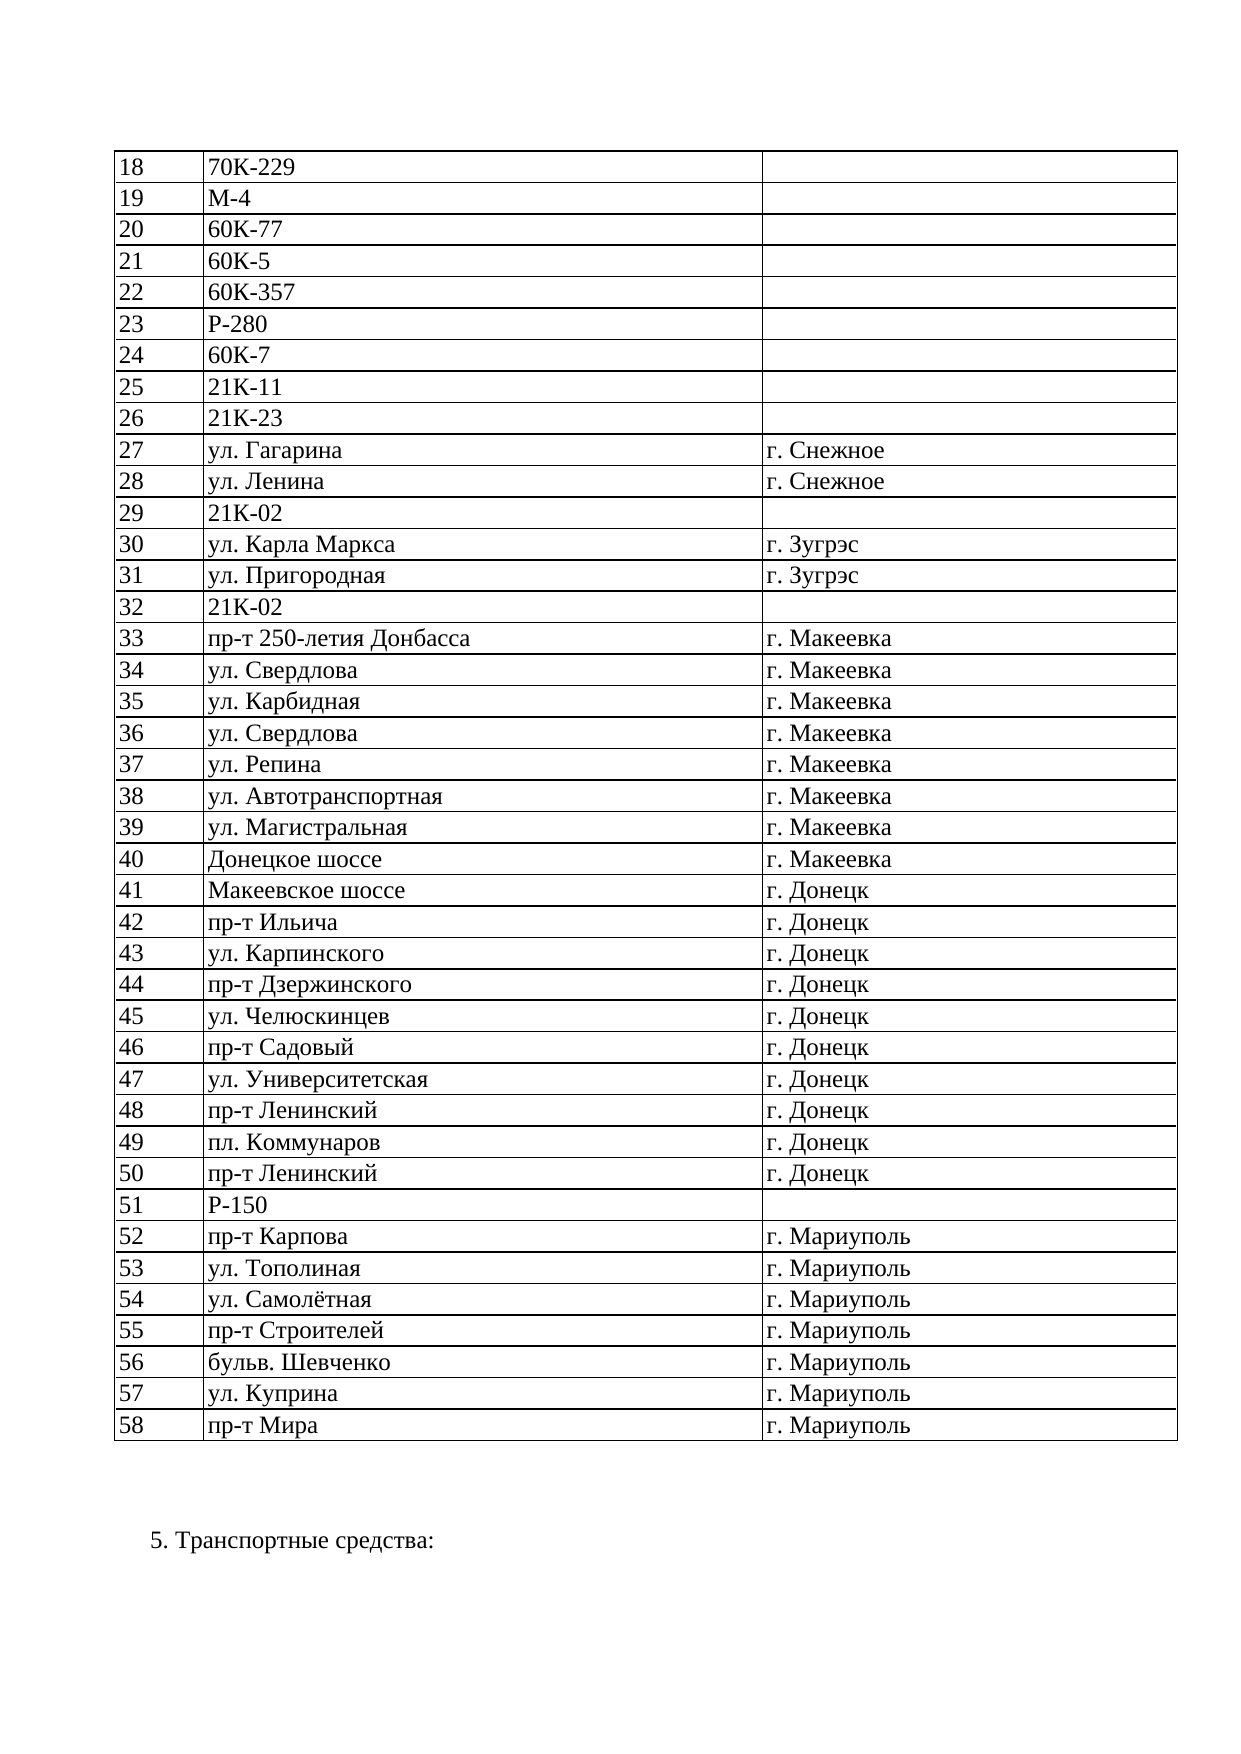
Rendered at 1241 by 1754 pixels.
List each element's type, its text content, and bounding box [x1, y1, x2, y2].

table_cell 20 [115, 214, 203, 244]
table_cell [763, 244, 1177, 276]
table_cell 25 [115, 371, 203, 402]
table_cell [763, 1188, 1177, 1219]
table_cell 21 [115, 245, 203, 276]
table_cell 49 [115, 1126, 203, 1157]
table_cell 60К-5 [204, 246, 762, 276]
table_cell г. Донецк [763, 936, 1177, 968]
table_cell Донецкое шоссе [204, 844, 762, 873]
table_cell г. Снежное [763, 465, 1177, 496]
table_cell г. Макеевка [763, 685, 1177, 716]
table_cell г. Макеевка [763, 779, 1177, 811]
table_cell 58 [115, 1409, 203, 1440]
table_cell [763, 307, 1177, 339]
table_cell ул. Самолётная [204, 1284, 762, 1314]
table_cell пр-т Садовый [204, 1032, 762, 1062]
table_cell 52 [115, 1221, 203, 1251]
text 5. Транспортные средства: [150, 1525, 1090, 1554]
table_cell ул. Карпинского [204, 938, 762, 968]
table_cell Р-280 [204, 309, 762, 339]
table_cell [763, 370, 1177, 402]
table_cell [763, 590, 1177, 622]
table_cell ул. Карбидная [204, 686, 762, 716]
table_cell 54 [115, 1284, 203, 1314]
table_cell 29 [115, 497, 203, 527]
table_cell г. Макеевка [763, 842, 1177, 873]
table_cell 48 [115, 1095, 203, 1125]
table_cell Р-150 [204, 1190, 762, 1219]
table_cell г. Мариуполь [763, 1251, 1177, 1282]
table_cell г. Мариуполь [763, 1283, 1177, 1314]
table_cell 34 [115, 654, 203, 685]
table_cell 21К-23 [204, 403, 762, 433]
table_cell 24 [115, 340, 203, 370]
table_cell [763, 496, 1177, 527]
table_cell г. Донецк [763, 905, 1177, 936]
table_cell г. Макеевка [763, 716, 1177, 748]
table_cell г. Мариуполь [763, 1314, 1177, 1345]
table_cell пр-т Ильича [204, 907, 762, 936]
table_cell ул. Автотранспортная [204, 781, 762, 811]
table_cell 32 [115, 591, 203, 622]
table_cell 44 [115, 969, 203, 999]
table_cell г. Зугрэс [763, 559, 1177, 590]
table_cell пр-т Строителей [204, 1316, 762, 1345]
table_cell г. Макеевка [763, 653, 1177, 685]
table_cell 19 [115, 183, 203, 213]
table_cell [763, 339, 1177, 370]
table_cell ул. Тополиная [204, 1253, 762, 1282]
table_cell г. Донецк [763, 1125, 1177, 1157]
table_cell г. Донецк [763, 1157, 1177, 1188]
table_cell 60К-77 [204, 215, 762, 244]
table_cell ул. Челюскинцев [204, 1001, 762, 1031]
table_cell ул. Карла Маркса [204, 529, 762, 559]
table_cell 41 [115, 875, 203, 905]
table_cell 56 [115, 1346, 203, 1377]
table_cell пр-т Мира [204, 1410, 762, 1440]
table_cell г. Мариуполь [763, 1220, 1177, 1251]
table_cell 43 [115, 938, 203, 968]
table_cell 21К-02 [204, 592, 762, 622]
table_cell г. Донецк [763, 999, 1177, 1031]
table_cell 21К-02 [204, 498, 762, 527]
table_cell 30 [115, 529, 203, 559]
table_cell 60К-357 [204, 277, 762, 307]
table_cell [763, 213, 1177, 244]
table_cell ул. Свердлова [204, 718, 762, 748]
table_cell [763, 152, 1177, 181]
table_cell 53 [115, 1252, 203, 1282]
table_cell ул. Гагарина [204, 435, 762, 464]
table_cell г. Мариуполь [763, 1408, 1177, 1440]
table_cell г. Донецк [763, 874, 1177, 905]
table_cell 47 [115, 1063, 203, 1094]
table_cell 40 [115, 843, 203, 873]
table_cell г. Макеевка [763, 811, 1177, 842]
table_cell [763, 402, 1177, 433]
table_cell 46 [115, 1032, 203, 1062]
table_cell Макеевское шоссе [204, 875, 762, 905]
table_cell 23 [115, 308, 203, 339]
table_cell ул. Репина [204, 749, 762, 779]
table_cell 57 [115, 1378, 203, 1408]
table_cell пр-т Карпова [204, 1221, 762, 1251]
table_cell г. Донецк [763, 1031, 1177, 1062]
table_cell г. Донецк [763, 1094, 1177, 1125]
table_cell 60К-7 [204, 340, 762, 370]
table_cell г. Зугрэс [763, 528, 1177, 559]
table_cell г. Мариуполь [763, 1377, 1177, 1408]
table_cell г. Мариуполь [763, 1345, 1177, 1377]
table_cell 55 [115, 1315, 203, 1345]
table_cell 42 [115, 906, 203, 936]
table_cell 18 [115, 152, 203, 181]
table_cell [763, 181, 1177, 213]
table_cell пр-т 250-летия Донбасса [204, 623, 762, 653]
table_cell 28 [115, 466, 203, 496]
table_cell М-4 [204, 183, 762, 213]
table_cell 27 [115, 434, 203, 464]
table_cell пр-т Ленинский [204, 1095, 762, 1125]
table_cell [763, 276, 1177, 307]
table_cell пр-т Ленинский [204, 1158, 762, 1188]
table_cell г. Снежное [763, 433, 1177, 464]
table_cell 50 [115, 1158, 203, 1188]
table_cell 37 [115, 749, 203, 779]
table_cell 39 [115, 812, 203, 842]
table_cell ул. Ленина [204, 466, 762, 496]
table_cell 22 [115, 277, 203, 307]
table_cell ул. Свердлова [204, 655, 762, 685]
table_cell ул. Магистральная [204, 812, 762, 842]
table_cell ул. Университетская [204, 1064, 762, 1094]
table_cell 45 [115, 1000, 203, 1031]
table_cell 33 [115, 623, 203, 653]
table_cell г. Макеевка [763, 748, 1177, 779]
table_cell пр-т Дзержинского [204, 970, 762, 999]
table_cell г. Донецк [763, 968, 1177, 999]
table_cell 70К-229 [204, 152, 762, 181]
table_cell ул. Пригородная [204, 561, 762, 590]
table_cell 31 [115, 560, 203, 590]
table_cell г. Макеевка [763, 622, 1177, 653]
table_cell 35 [115, 686, 203, 716]
table_cell ул. Куприна [204, 1378, 762, 1408]
table_cell 36 [115, 717, 203, 748]
table_cell 51 [115, 1189, 203, 1219]
table_cell бульв. Шевченко [204, 1347, 762, 1377]
table_cell пл. Коммунаров [204, 1127, 762, 1157]
table_cell г. Донецк [763, 1062, 1177, 1094]
table_cell 26 [115, 403, 203, 433]
table_cell 21К-11 [204, 372, 762, 402]
table_cell 38 [115, 780, 203, 811]
